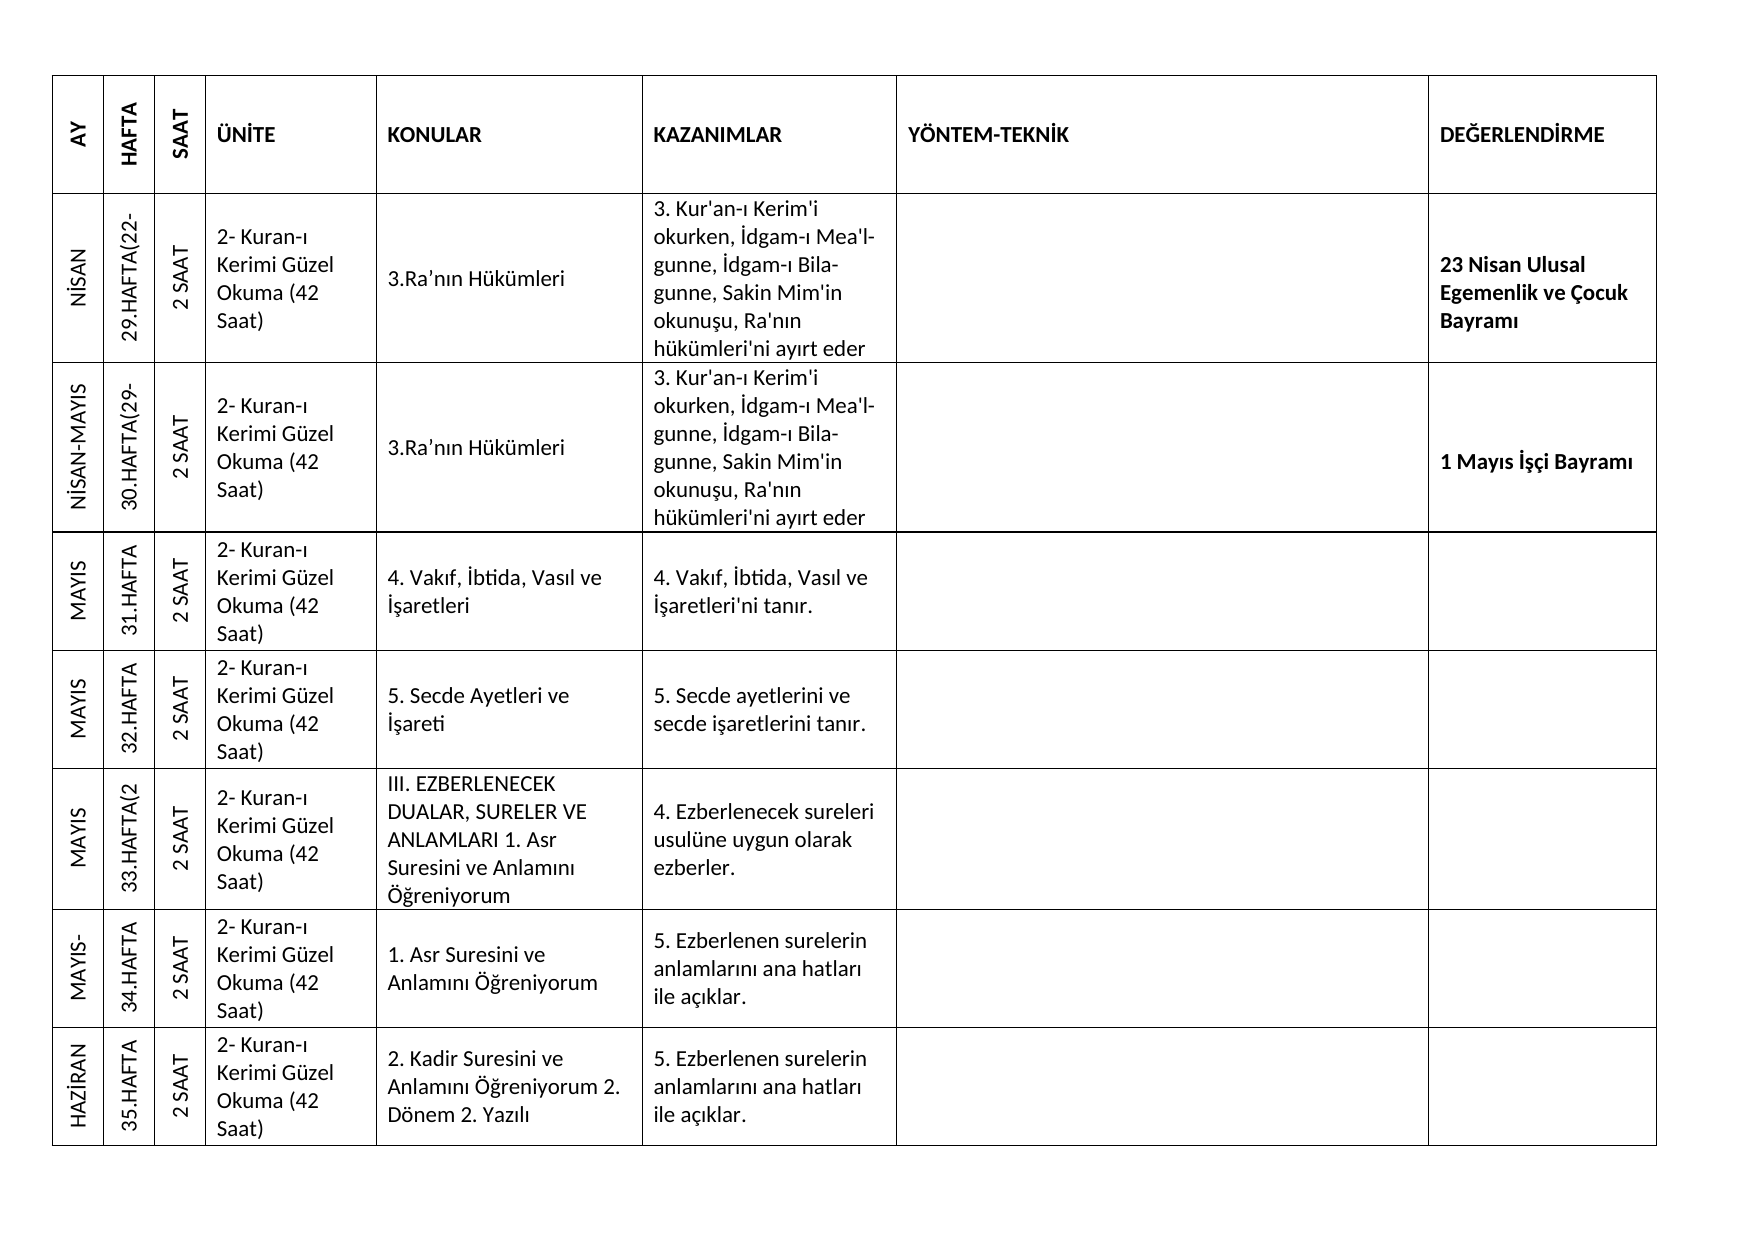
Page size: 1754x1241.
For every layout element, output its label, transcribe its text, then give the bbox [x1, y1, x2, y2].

table_cell III. EZBERLENECEK DUALAR, SURELER VE ANLAMLARI 1. Asr Suresini ve Anlamını Öğreniyorum [377, 769, 642, 909]
table_cell [1429, 910, 1656, 1027]
table_cell 3. Kur'an-ı Kerim'i okurken, İdgam-ı Mea'l-gunne, İdgam-ı Bila-gunne, Sakin Mim'in okunuşu, Ra'nın hükümleri'ni ayırt eder [643, 363, 896, 531]
table_cell NİSAN [53, 194, 103, 362]
table_cell 2 SAAT [155, 769, 205, 909]
table_cell 4. Vakıf, İbtida, Vasıl ve İşaretleri [377, 533, 642, 649]
table_cell [1429, 651, 1656, 768]
table_cell 23 Nisan Ulusal Egemenlik ve Çocuk Bayramı [1429, 194, 1656, 362]
table_cell 2 SAAT [155, 651, 205, 768]
table_cell 2- Kuran-ı Kerimi Güzel Okuma (42 Saat) [206, 910, 376, 1027]
table_cell 5. Ezberlenen surelerin anlamlarını ana hatları ile açıklar. [643, 1028, 896, 1145]
table_header KONULAR [377, 76, 642, 193]
table_cell 29.HAFTA(22-28) [104, 194, 154, 362]
table_cell HAZİRAN [53, 1028, 103, 1145]
table_header SAAT [155, 76, 205, 193]
table_cell 2- Kuran-ı Kerimi Güzel Okuma (42 Saat) [206, 769, 376, 909]
table_cell [1429, 769, 1656, 909]
table_cell 33.HAFTA(20-26) [104, 769, 154, 909]
table_cell [897, 910, 1428, 1027]
table_cell 2- Kuran-ı Kerimi Güzel Okuma (42 Saat) [206, 363, 376, 531]
table_cell 5. Ezberlenen surelerin anlamlarını ana hatları ile açıklar. [643, 910, 896, 1027]
table_cell 30.HAFTA(29-05) [104, 363, 154, 531]
table_cell 4. Ezberlenecek sureleri usulüne uygun olarak ezberler. [643, 769, 896, 909]
table_cell 3.Ra’nın Hükümleri [377, 194, 642, 362]
table_cell 5. Secde Ayetleri ve İşareti [377, 651, 642, 768]
table_cell [897, 533, 1428, 649]
table_cell 2- Kuran-ı Kerimi Güzel Okuma (42 Saat) [206, 1028, 376, 1145]
table_cell [1429, 533, 1656, 649]
table_header KAZANIMLAR [643, 76, 896, 193]
table_cell 35.HAFTA(03-09) [104, 1028, 154, 1145]
table_cell [897, 1028, 1428, 1145]
table_header HAFTA [104, 76, 154, 193]
table_cell 2- Kuran-ı Kerimi Güzel Okuma (42 Saat) [206, 651, 376, 768]
table_cell MAYIS [53, 533, 103, 649]
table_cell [643, 194, 896, 362]
table_cell 34.HAFTA(27-02) [104, 910, 154, 1027]
table_header DEĞERLENDİRME [1429, 76, 1656, 193]
table_header YÖNTEM-TEKNİK [897, 76, 1428, 193]
table_cell 1. Asr Suresini ve Anlamını Öğreniyorum [377, 910, 642, 1027]
table_cell MAYIS-HAZİRAN [53, 910, 103, 1027]
table_cell 2 SAAT [155, 363, 205, 531]
table_cell [897, 769, 1428, 909]
table_cell 2. Kadir Suresini ve Anlamını Öğreniyorum 2. Dönem 2. Yazılı [377, 1028, 642, 1145]
table_cell 3.Ra’nın Hükümleri [377, 363, 642, 531]
table_cell 2- Kuran-ı Kerimi Güzel Okuma (42 Saat) [206, 533, 376, 649]
table_cell 32.HAFTA(13-19) [104, 651, 154, 768]
table_cell MAYIS [53, 651, 103, 768]
table_cell 4. Vakıf, İbtida, Vasıl ve İşaretleri'ni tanır. [643, 533, 896, 649]
table_cell NİSAN-MAYIS [53, 363, 103, 531]
table_cell MAYIS [53, 769, 103, 909]
table_cell 2- Kuran-ı Kerimi Güzel Okuma (42 Saat) [206, 194, 376, 362]
table_header ÜNİTE [206, 76, 376, 193]
table_cell 2 SAAT [155, 1028, 205, 1145]
table_cell 2 SAAT [155, 194, 205, 362]
table_cell 31.HAFTA(06-12) [104, 533, 154, 649]
table_cell 5. Secde ayetlerini ve secde işaretlerini tanır. [643, 651, 896, 768]
table_cell [897, 194, 1428, 362]
table_cell 2 SAAT [155, 910, 205, 1027]
table_cell 2 SAAT [155, 533, 205, 649]
table_cell [897, 651, 1428, 768]
table_cell [1429, 1028, 1656, 1145]
table_header AY [53, 76, 103, 193]
table_cell 1 Mayıs İşçi Bayramı [1429, 363, 1656, 531]
table_cell [897, 363, 1428, 531]
